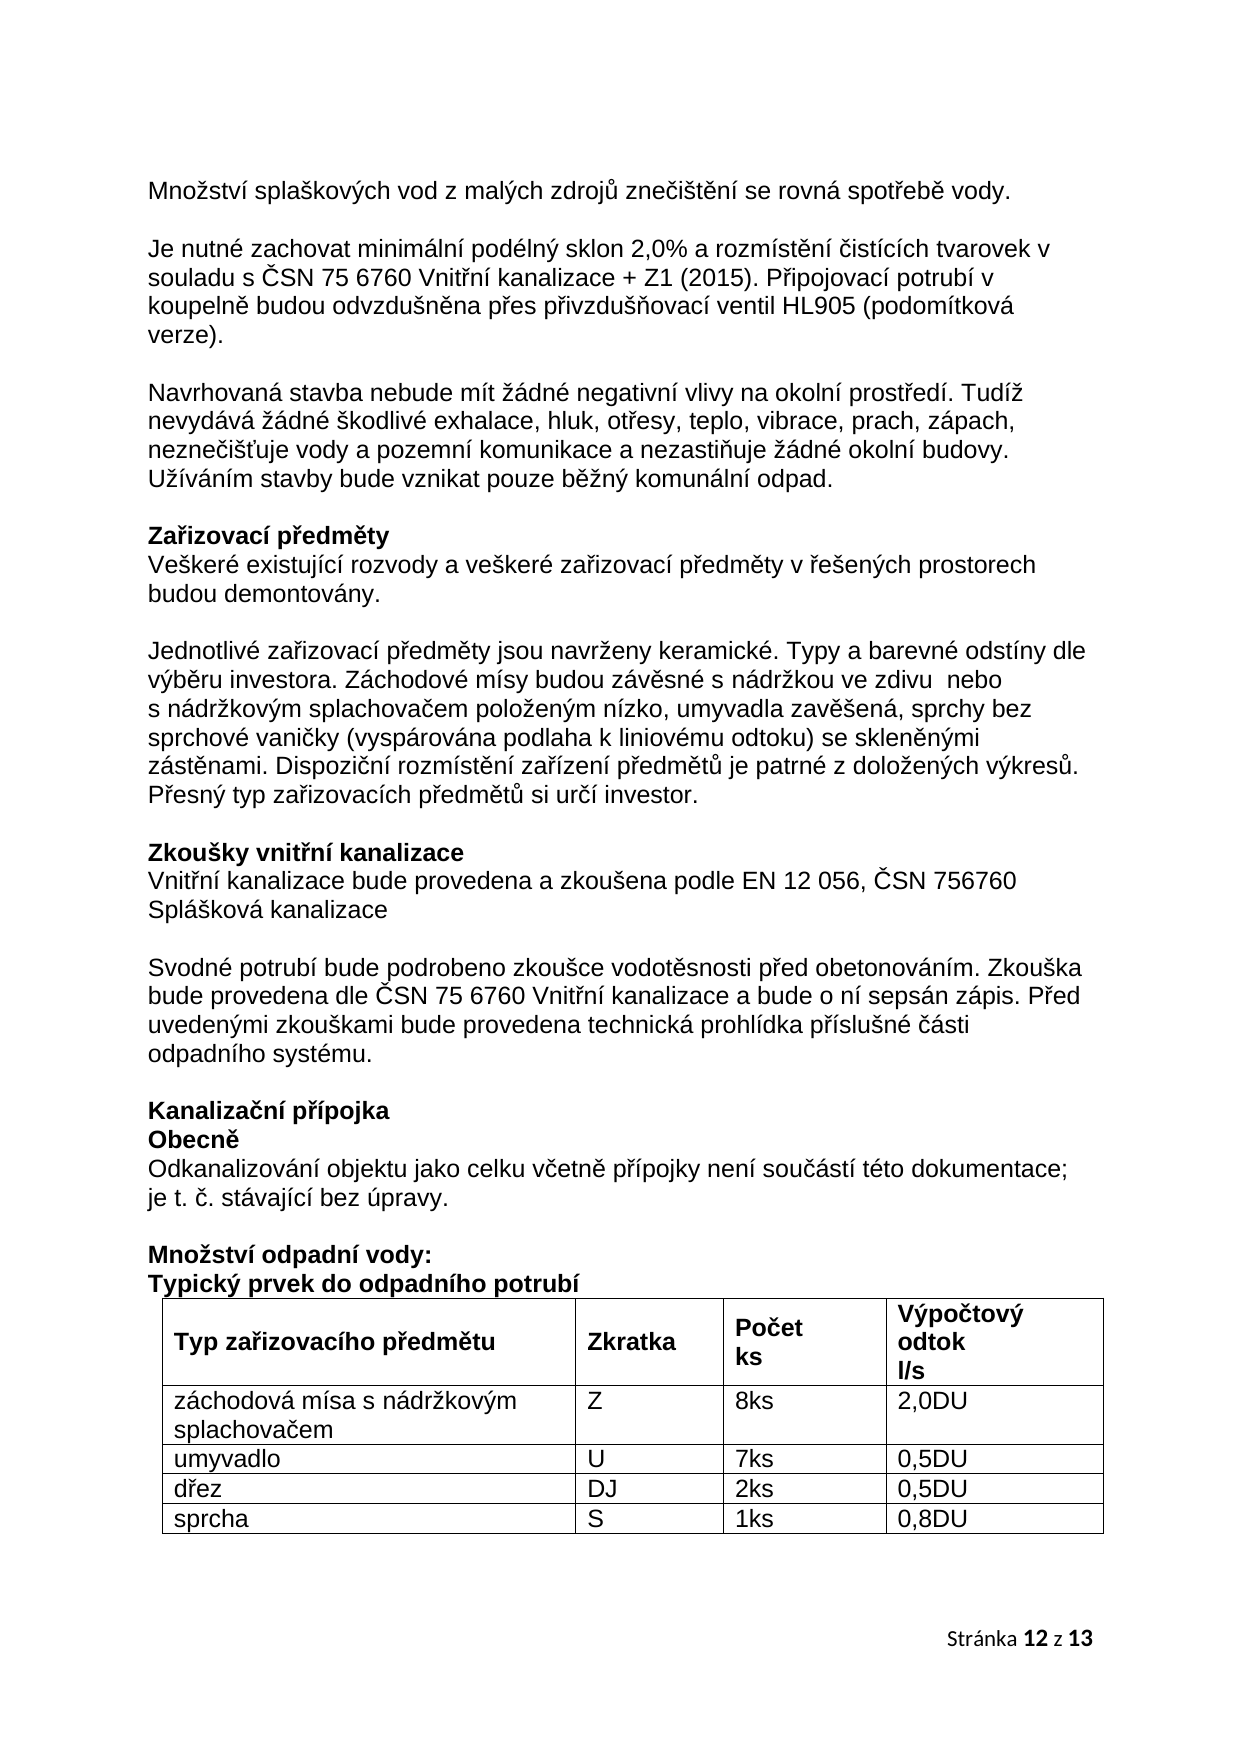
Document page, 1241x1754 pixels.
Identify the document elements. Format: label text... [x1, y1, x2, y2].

text Množství splaškových vod z malých zdrojů znečištění se rovná spotřebě vody. [148, 176, 1093, 205]
table_cell DJ [576, 1474, 723, 1503]
text Navrhovaná stavba nebude mít žádné negativní vlivy na okolní prostředí. Tudíž nevydává žádné škodlivé exhalace, hluk, otřesy, teplo, vibrace, prach, zápach, neznečišťuje vody a pozemní komunikace a nezastiňuje žádné okolní budovy. Užíváním stavby bude vznikat pouze běžný komunální odpad. [148, 378, 1093, 493]
table_cell 8ks [724, 1386, 886, 1443]
text Obecně [148, 1125, 1093, 1154]
table_cell 0,5DU [887, 1445, 1103, 1473]
text Zkoušky vnitřní kanalizace [148, 838, 1093, 866]
table_cell 0,8DU [887, 1504, 1103, 1533]
table_cell dřez [163, 1474, 575, 1503]
text Kanalizační přípojka [148, 1096, 1093, 1125]
table_cell 2ks [724, 1474, 886, 1503]
text Odkanalizování objektu jako celku včetně přípojky není součástí této dokumentace; je t. č. stávající bez úpravy. [148, 1154, 1093, 1211]
table_header Počet ks [724, 1299, 886, 1385]
table_cell 2,0DU [887, 1386, 1103, 1443]
text Typický prvek do odpadního potrubí [148, 1269, 1093, 1298]
text Množství odpadní vody: [148, 1240, 1093, 1269]
table_cell 7ks [724, 1445, 886, 1473]
text Vnitřní kanalizace bude provedena a zkoušena podle EN 12 056, ČSN 756760 [148, 866, 1093, 895]
table_cell 0,5DU [887, 1474, 1103, 1503]
text Je nutné zachovat minimální podélný sklon 2,0% a rozmístění čistících tvarovek v souladu s ČSN 75 6760 Vnitřní kanalizace + Z1 (2015). Připojovací potrubí v koupelně budou odvzdušněna přes přivzdušňovací ventil HL905 (podomítková verze). [148, 234, 1093, 349]
text Zařizovací předměty [148, 521, 1093, 550]
text Jednotlivé zařizovací předměty jsou navrženy keramické. Typy a barevné odstíny dle výběru investora. Záchodové mísy budou závěsné s nádržkou ve zdivu nebo s nádržkovým splachovačem položeným nízko, umyvadla zavěšená, sprchy bez sprchové vaničky (vyspárována podlaha k liniovému odtoku) se skleněnými zástěnami. Dispoziční rozmístění zařízení předmětů je patrné z doložených výkresů. Přesný typ zařizovacích předmětů si určí investor. [148, 636, 1093, 809]
text Veškeré existující rozvody a veškeré zařizovací předměty v řešených prostorech budou demontovány. [148, 550, 1093, 608]
table_cell U [576, 1445, 723, 1473]
table_header Typ zařizovacího předmětu [163, 1299, 575, 1385]
table_cell 1ks [724, 1504, 886, 1533]
table_header Výpočtový odtok l/s [887, 1299, 1103, 1385]
table_cell záchodová mísa s nádržkovým splachovačem [163, 1386, 575, 1443]
table_cell sprcha [163, 1504, 575, 1533]
table_cell Z [576, 1386, 723, 1443]
table_cell umyvadlo [163, 1445, 575, 1473]
text Splášková kanalizace [148, 895, 1093, 924]
text Svodné potrubí bude podrobeno zkoušce vodotěsnosti před obetonováním. Zkouška bude provedena dle ČSN 75 6760 Vnitřní kanalizace a bude o ní sepsán zápis. Před uvedenými zkouškami bude provedena technická prohlídka příslušné části odpadního systému. [148, 953, 1093, 1068]
table_cell S [576, 1504, 723, 1533]
table_header Zkratka [576, 1299, 723, 1385]
